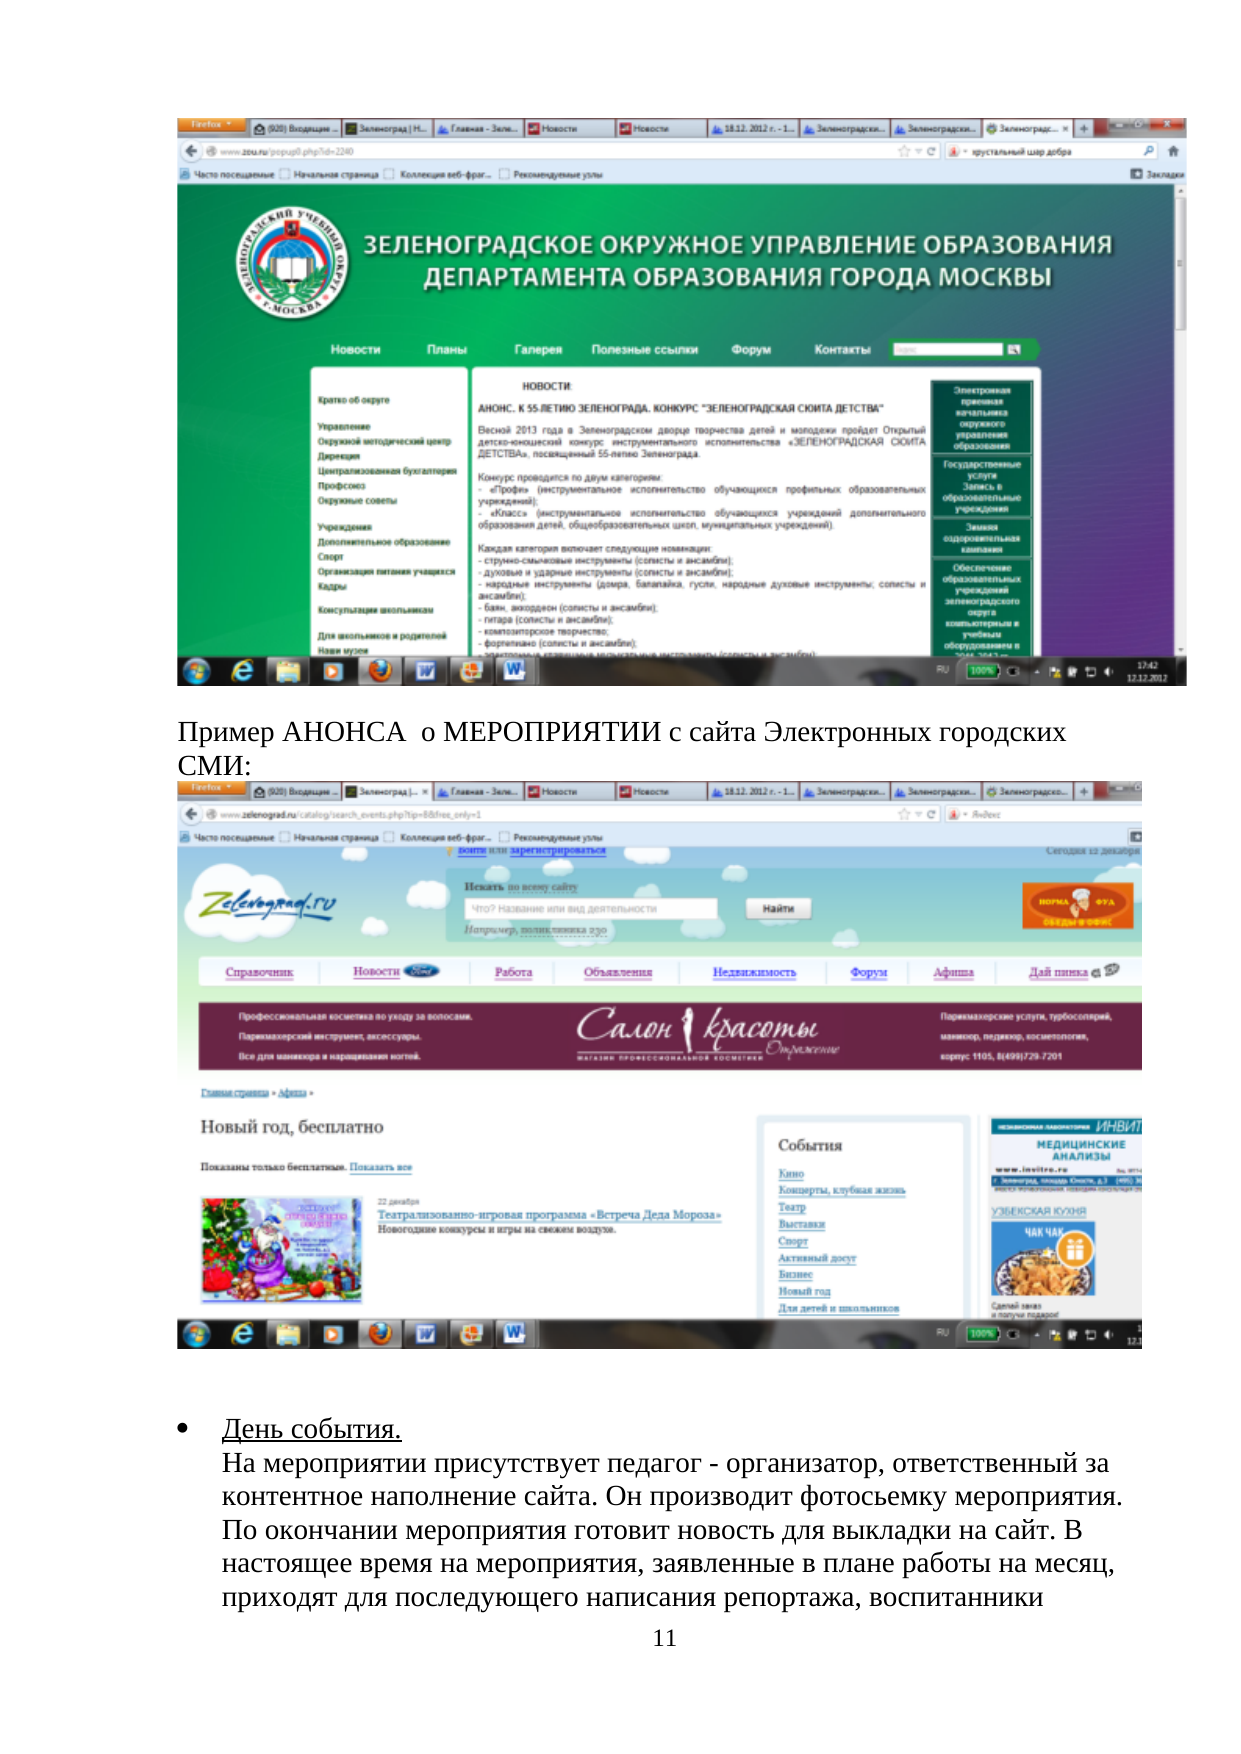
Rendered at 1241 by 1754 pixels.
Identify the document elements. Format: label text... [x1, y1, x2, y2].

picture [177, 118, 1187, 686]
list День события. [177, 1411, 1152, 1445]
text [222, 1512, 1152, 1612]
text На мероприятии присутствует педагог - организатор, ответственный за контентное наполнение сайта. Он производит фотосьемку мероприятия. [222, 1445, 1152, 1512]
picture [177, 781, 1142, 1349]
table_header [177, 714, 1152, 1349]
